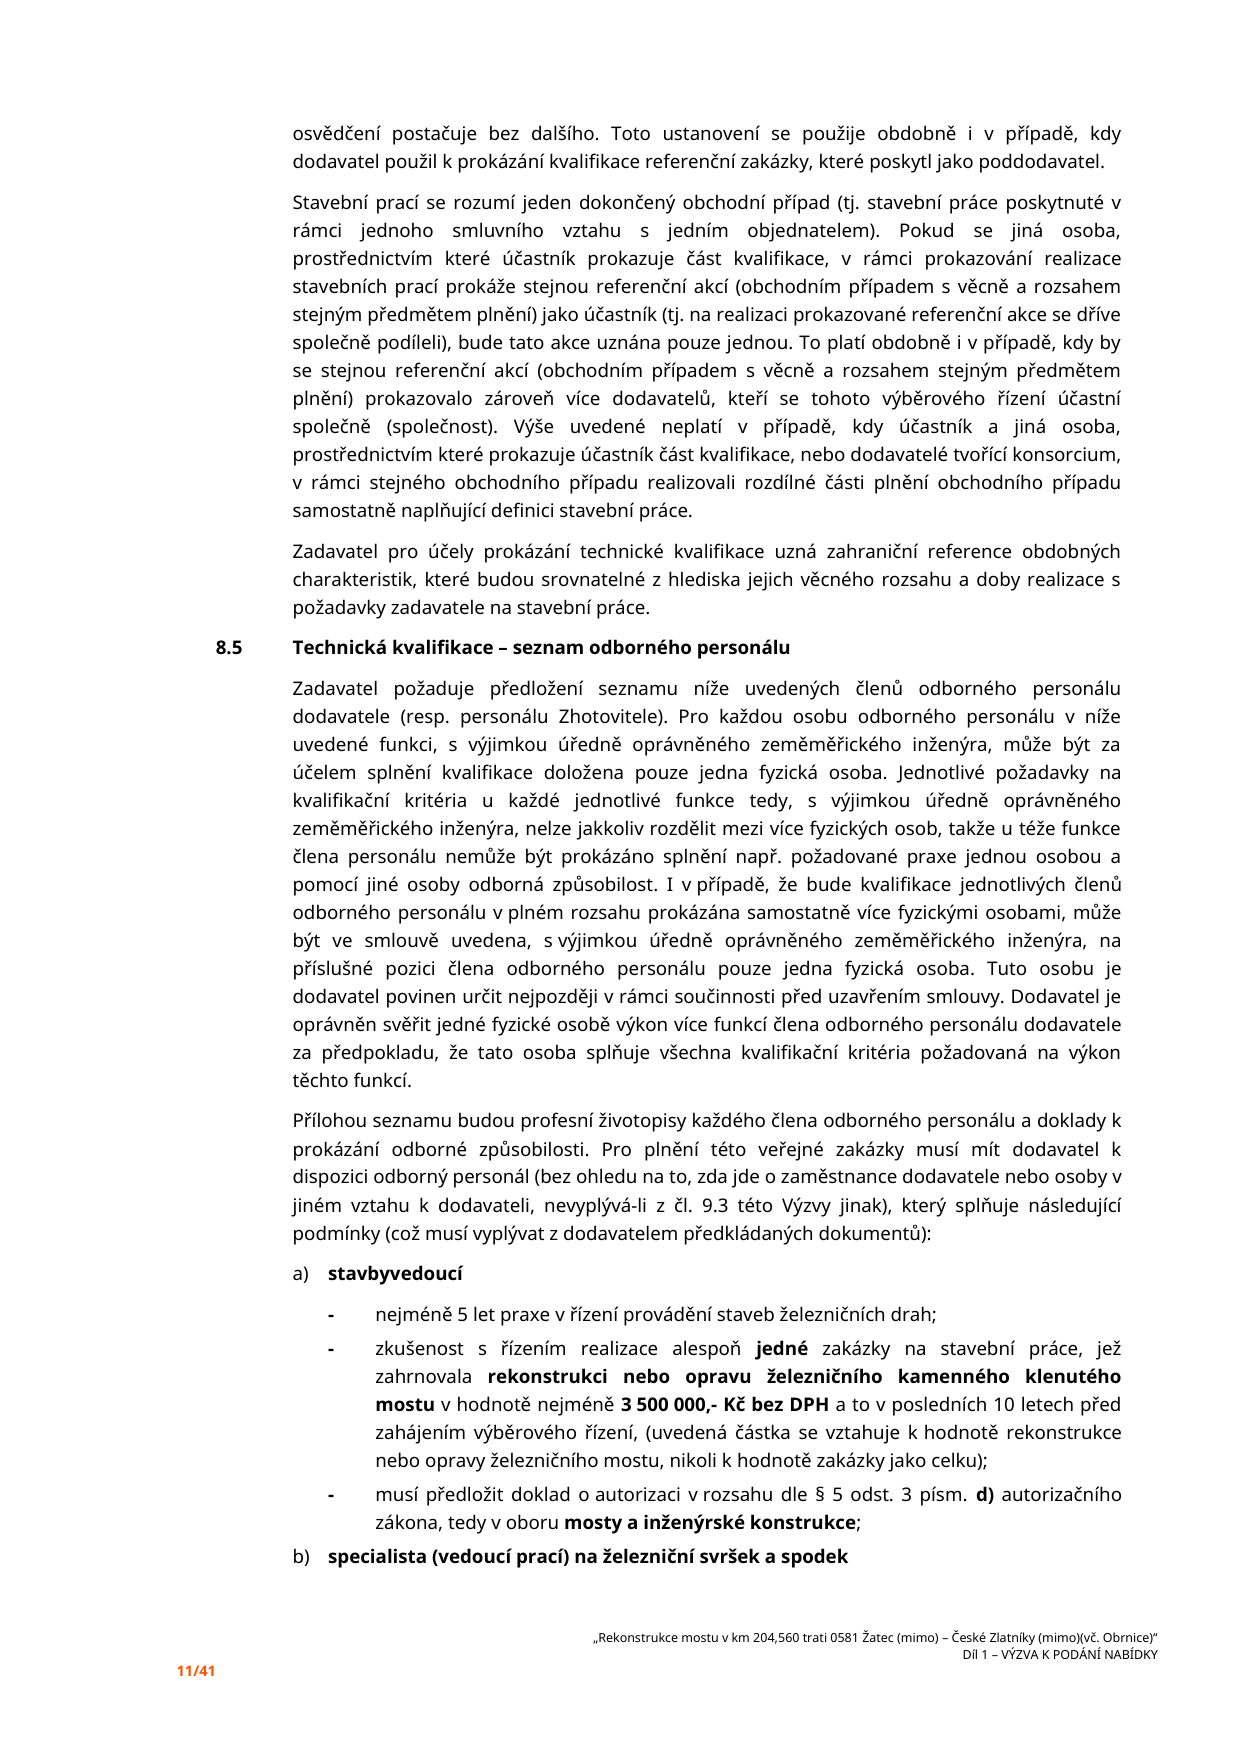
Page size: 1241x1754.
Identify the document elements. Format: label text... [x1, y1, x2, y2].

text specialista (vedoucí prací) na železniční svršek a spodek [292, 1544, 1122, 1569]
text zkušenost s řízením realizace alespoň jedné zakázky na stavební práce, jež zahrnovala rekonstrukci nebo opravu železničního kamenného klenutého mostu v hodnotě nejméně 3 500 000,- Kč bez DPH a to v posledních 10 letech před zahájením výběrového řízení, (uvedená částka se vztahuje k hodnotě rekonstrukce nebo opravy železničního mostu, nikoli k hodnotě zakázky jako celku); [328, 1335, 1122, 1473]
text nejméně 5 let praxe v řízení provádění staveb železničních drah; [328, 1301, 1122, 1326]
text Zadavatel pro účely prokázání technické kvalifikace uzná zahraniční reference obdobných charakteristik, které budou srovnatelné z hlediska jejich věcného rozsahu a doby realizace s požadavky zadavatele na stavební práce. [292, 538, 1122, 619]
list stavbyvedoucí [292, 1260, 1122, 1286]
text musí předložit doklad o autorizaci v rozsahu dle § 5 odst. 3 písm. d) autorizačního zákona, tedy v oboru mosty a inženýrské konstrukce; [328, 1482, 1122, 1535]
text Stavební prací se rozumí jeden dokončený obchodní případ (tj. stavební práce poskytnuté v rámci jednoho smluvního vztahu s jedním objednatelem). Pokud se jiná osoba, prostřednictvím které účastník prokazuje část kvalifikace, v rámci prokazování realizace stavebních prací prokáže stejnou referenční akcí (obchodním případem s věcně a rozsahem stejným předmětem plnění) jako účastník (tj. na realizaci prokazované referenční akce se dříve společně podíleli), bude tato akce uznána pouze jednou. To platí obdobně i v případě, kdy by se stejnou referenční akcí (obchodním případem s věcně a rozsahem stejným předmětem plnění) prokazovalo zároveň více dodavatelů, kteří se tohoto výběrového řízení účastní společně (společnost). Výše uvedené neplatí v případě, kdy účastník a jiná osoba, prostřednictvím které prokazuje účastník část kvalifikace, nebo dodavatelé tvořící konsorcium, v rámci stejného obchodního případu realizovali rozdílné části plnění obchodního případu samostatně naplňující definici stavební práce. [292, 189, 1122, 523]
text Zadavatel požaduje předložení seznamu níže uvedených členů odborného personálu dodavatele (resp. personálu Zhotovitele). Pro každou osobu odborného personálu v níže uvedené funkci, s výjimkou úředně oprávněného zeměměřického inženýra, může být za účelem splnění kvalifikace doložena pouze jedna fyzická osoba. Jednotlivé požadavky na kvalifikační kritéria u každé jednotlivé funkce tedy, s výjimkou úředně oprávněného zeměměřického inženýra, nelze jakkoliv rozdělit mezi více fyzických osob, takže u téže funkce člena personálu nemůže být prokázáno splnění např. požadované praxe jednou osobou a pomocí jiné osoby odborná způsobilost. I v případě, že bude kvalifikace jednotlivých členů odborného personálu v plném rozsahu prokázána samostatně více fyzickými osobami, může být ve smlouvě uvedena, s výjimkou úředně oprávněného zeměměřického inženýra, na příslušné pozici člena odborného personálu pouze jedna fyzická osoba. Tuto osobu je dodavatel povinen určit nejpozději v rámci součinnosti před uzavřením smlouvy. Dodavatel je oprávněn svěřit jedné fyzické osobě výkon více funkcí člena odborného personálu dodavatele za předpokladu, že tato osoba splňuje všechna kvalifikační kritéria požadovaná na výkon těchto funkcí. [292, 675, 1122, 1093]
text Technická kvalifikace – seznam odborného personálu [216, 634, 1122, 660]
text Přílohou seznamu budou profesní životopisy každého člena odborného personálu a doklady k prokázání odborné způsobilosti. Pro plnění této veřejné zakázky musí mít dodavatel k dispozici odborný personál (bez ohledu na to, zda jde o zaměstnance dodavatele nebo osoby v jiném vztahu k dodavateli, nevyplývá-li z čl. 9.3 této Výzvy jinak), který splňuje následující podmínky (což musí vyplývat z dodavatelem předkládaných dokumentů): [292, 1108, 1122, 1245]
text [292, 121, 1122, 174]
